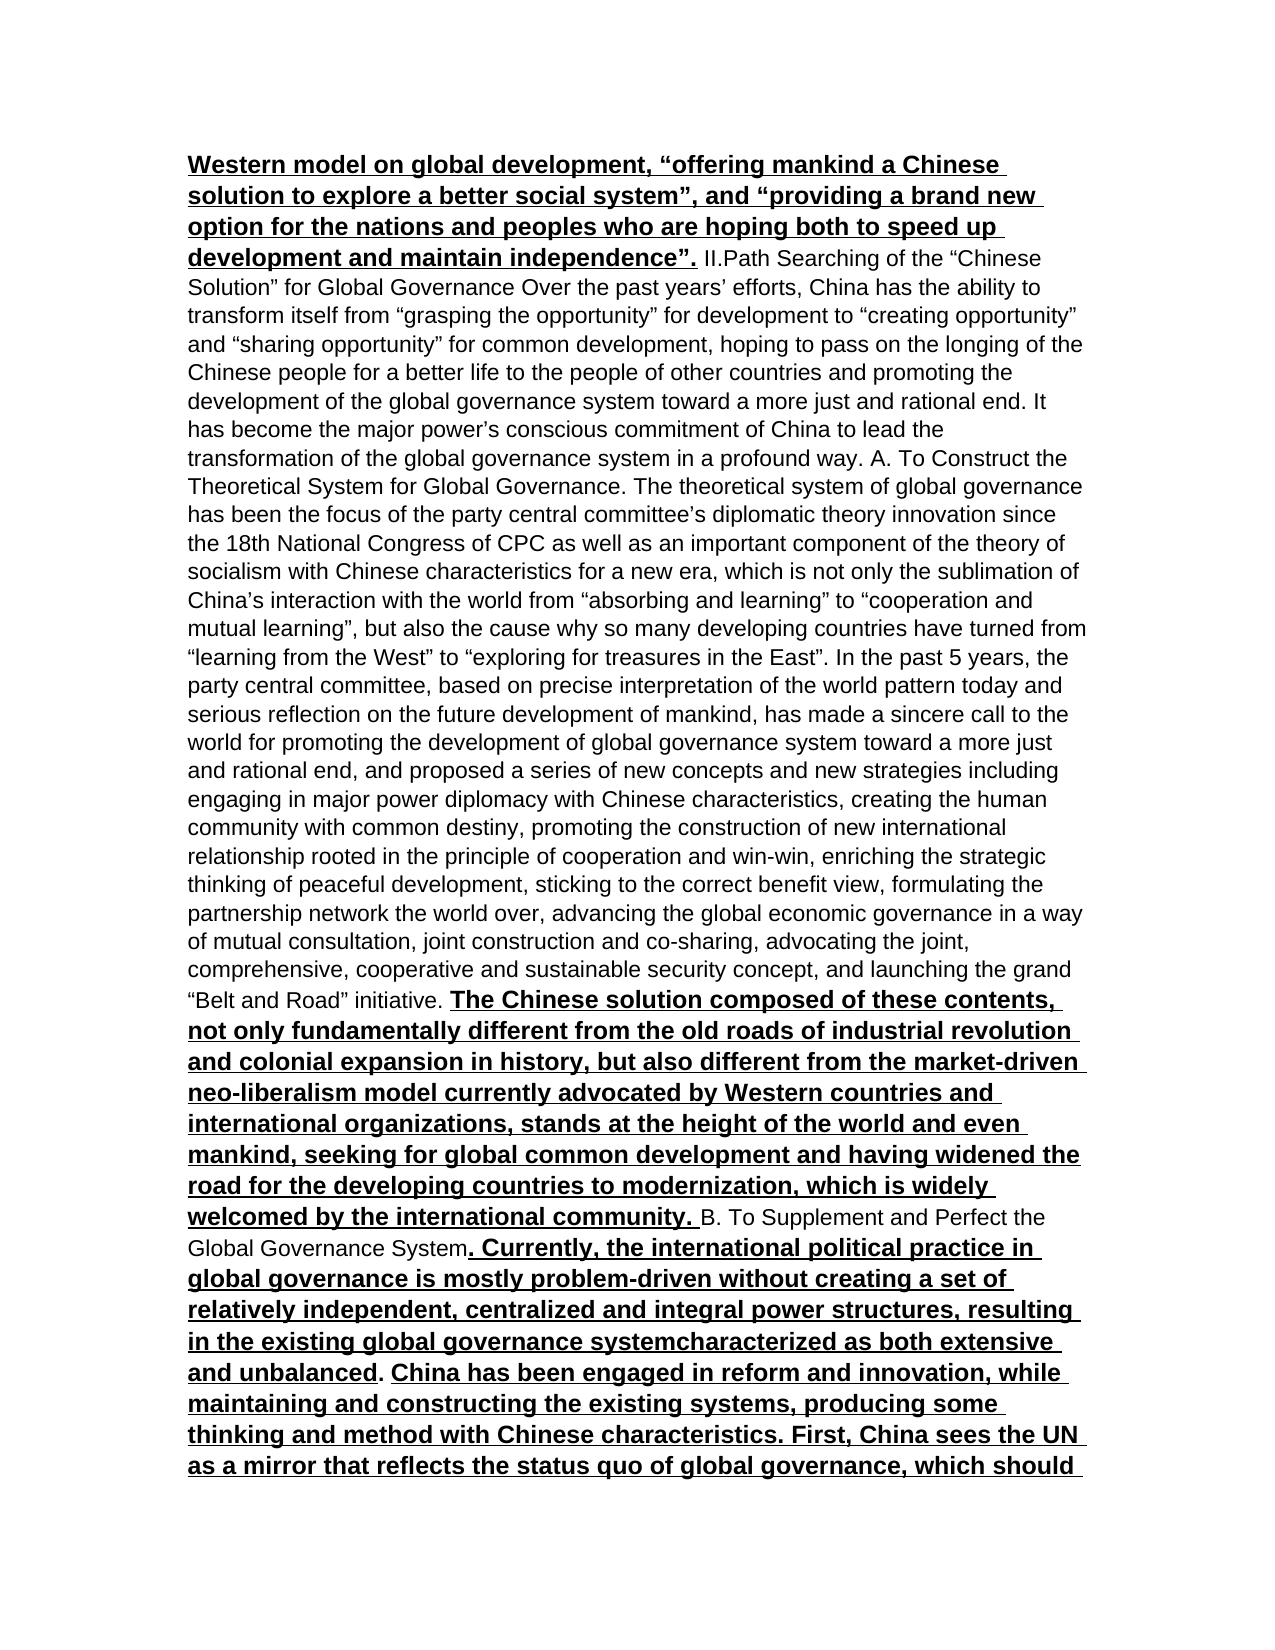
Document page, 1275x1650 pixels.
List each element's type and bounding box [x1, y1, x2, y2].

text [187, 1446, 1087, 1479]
text [187, 150, 1087, 1072]
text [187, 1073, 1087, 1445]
